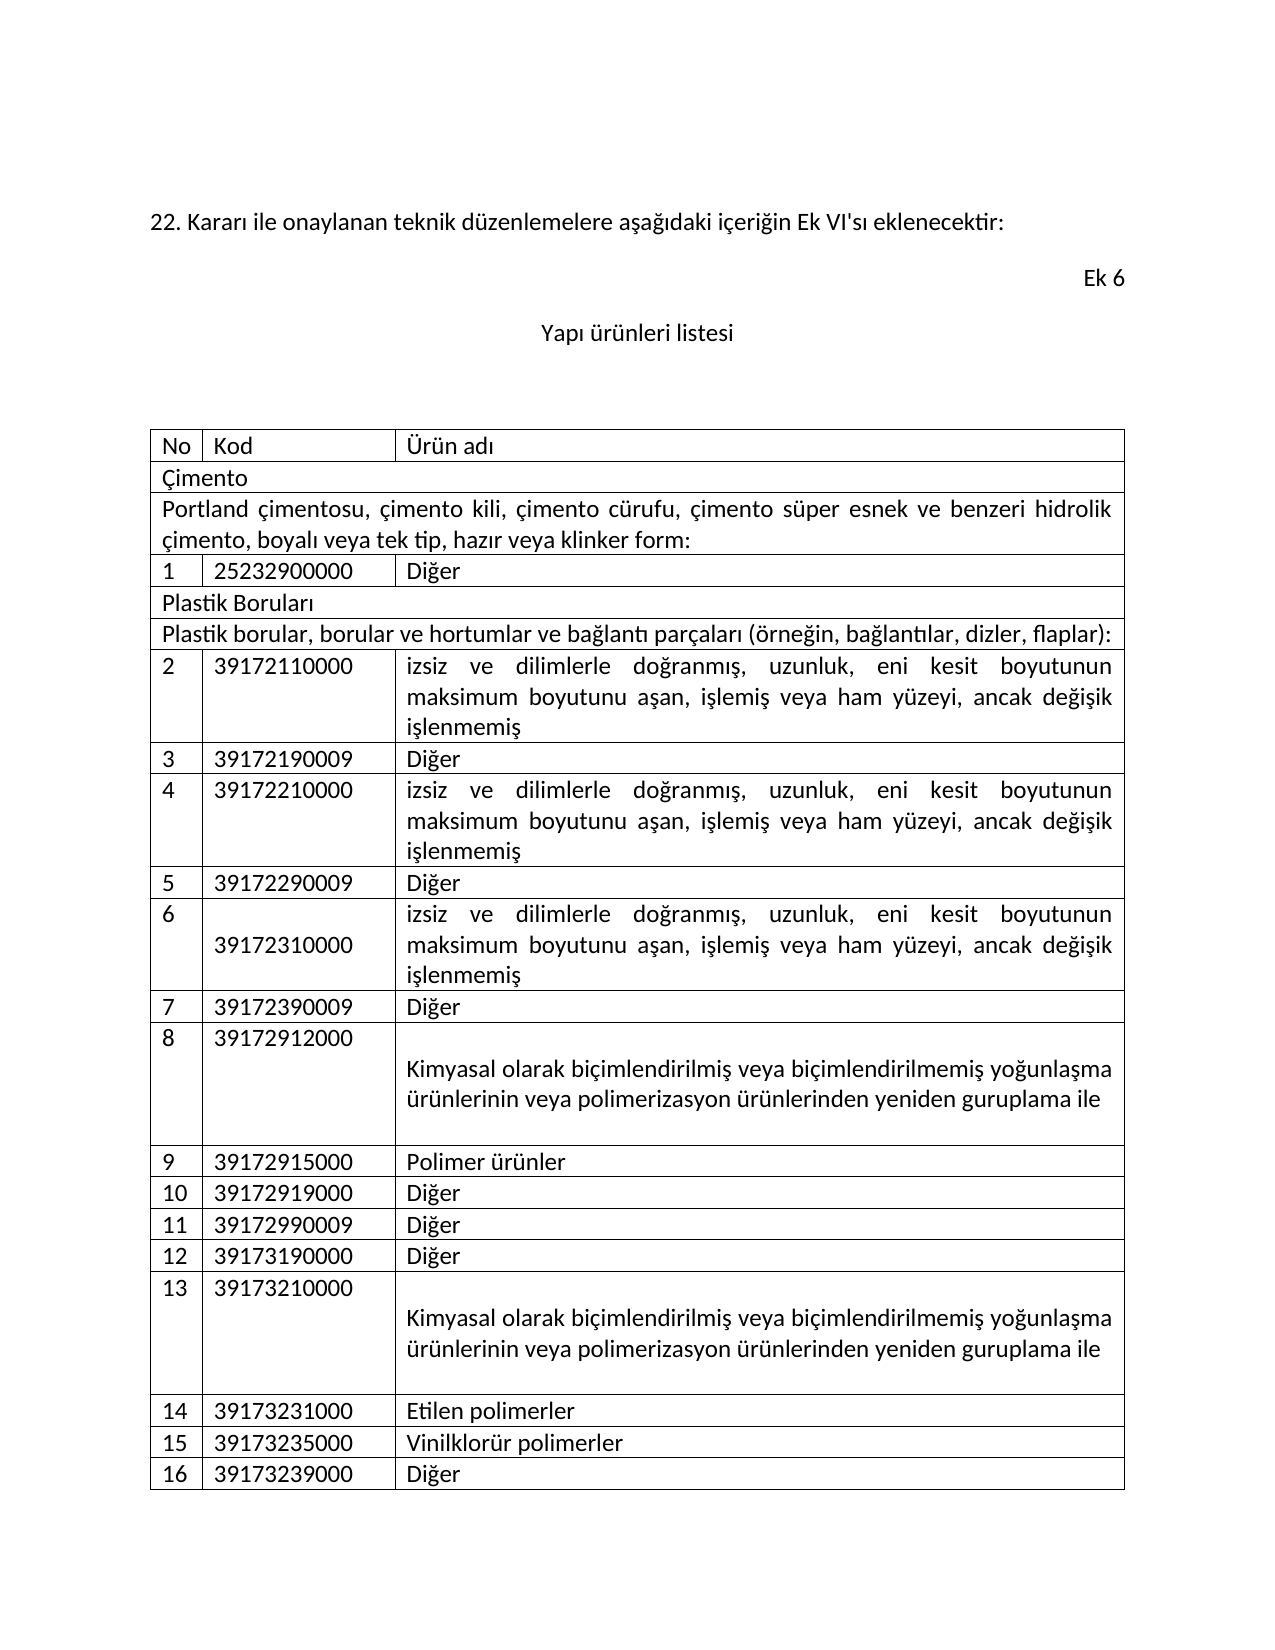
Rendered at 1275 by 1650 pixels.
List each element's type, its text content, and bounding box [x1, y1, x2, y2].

table_cell 6 [151, 899, 202, 990]
table_cell 39172912000 [203, 1023, 395, 1145]
table_cell 39172990009 [203, 1209, 395, 1239]
table_cell 15 [151, 1427, 202, 1457]
table_cell 39172290009 [203, 867, 395, 897]
table_cell 39172110000 [203, 650, 395, 742]
table_cell Diğer [396, 1177, 1124, 1208]
table_cell 39173239000 [203, 1458, 395, 1489]
table_header Kod [203, 430, 395, 461]
table_cell 39172919000 [203, 1177, 395, 1208]
table_cell 2 [151, 650, 202, 742]
table_cell 9 [151, 1146, 202, 1176]
text 22. Kararı ile onaylanan teknik düzenlemelere aşağıdaki içeriğin Ek VI'sı eklenecektir: [150, 206, 1125, 236]
table_cell Çimento [151, 462, 1124, 492]
table_cell Diğer [396, 743, 1124, 773]
table_cell 11 [151, 1209, 202, 1239]
table_cell izsiz ve dilimlerle doğranmış, uzunluk, eni kesit boyutunun maksimum boyutunu aşan, işlemiş veya ham yüzeyi, ancak değişik işlenmemiş [396, 774, 1124, 866]
table_cell Diğer [396, 1209, 1124, 1239]
table_cell 13 [151, 1272, 202, 1394]
table_cell 7 [151, 991, 202, 1022]
table_cell Diğer [396, 991, 1124, 1022]
table_cell 4 [151, 774, 202, 866]
table_cell Plastik borular, borular ve hortumlar ve bağlantı parçaları (örneğin, bağlantılar, dizler, flaplar): [151, 619, 1124, 649]
table_cell 39172915000 [203, 1146, 395, 1176]
table_cell 39172310000 [203, 899, 395, 990]
table_cell izsiz ve dilimlerle doğranmış, uzunluk, eni kesit boyutunun maksimum boyutunu aşan, işlemiş veya ham yüzeyi, ancak değişik işlenmemiş [396, 650, 1124, 742]
table_cell 39172210000 [203, 774, 395, 866]
table_cell Vinilklorür polimerler [396, 1427, 1124, 1457]
table_cell 39173235000 [203, 1427, 395, 1457]
table_cell 1 [151, 555, 202, 586]
table_cell Diğer [396, 1240, 1124, 1271]
table_header No [151, 430, 202, 461]
table_cell 39173190000 [203, 1240, 395, 1271]
table_cell 39173210000 [203, 1272, 395, 1394]
table_cell Etilen polimerler [396, 1395, 1124, 1426]
table_cell Diğer [396, 555, 1124, 586]
table_header Ürün adı [396, 430, 1124, 461]
table_cell Diğer [396, 1458, 1124, 1489]
table_cell 3 [151, 743, 202, 773]
table_cell Kimyasal olarak biçimlendirilmiş veya biçimlendirilmemiş yoğunlaşma ürünlerinin veya polimerizasyon ürünlerinden yeniden guruplama ile [396, 1023, 1124, 1145]
table_cell 5 [151, 867, 202, 897]
table_cell 25232900000 [203, 555, 395, 586]
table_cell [396, 1272, 1124, 1394]
text Yapı ürünleri listesi [150, 317, 1125, 348]
table_cell Plastik Boruları [151, 587, 1124, 617]
table_cell Portland çimentosu, çimento kili, çimento cürufu, çimento süper esnek ve benzeri hidrolik çimento, boyalı veya tek tip, hazır veya klinker form: [151, 493, 1124, 554]
table_cell 39173231000 [203, 1395, 395, 1426]
table_cell 10 [151, 1177, 202, 1208]
table_cell izsiz ve dilimlerle doğranmış, uzunluk, eni kesit boyutunun maksimum boyutunu aşan, işlemiş veya ham yüzeyi, ancak değişik işlenmemiş [396, 899, 1124, 990]
table_cell Polimer ürünler [396, 1146, 1124, 1176]
table_cell 39172190009 [203, 743, 395, 773]
table_cell 8 [151, 1023, 202, 1145]
table_cell 39172390009 [203, 991, 395, 1022]
table_cell Diğer [396, 867, 1124, 897]
table_cell 16 [151, 1458, 202, 1489]
table_cell 14 [151, 1395, 202, 1426]
text Ek 6 [150, 262, 1125, 292]
table_cell 12 [151, 1240, 202, 1271]
